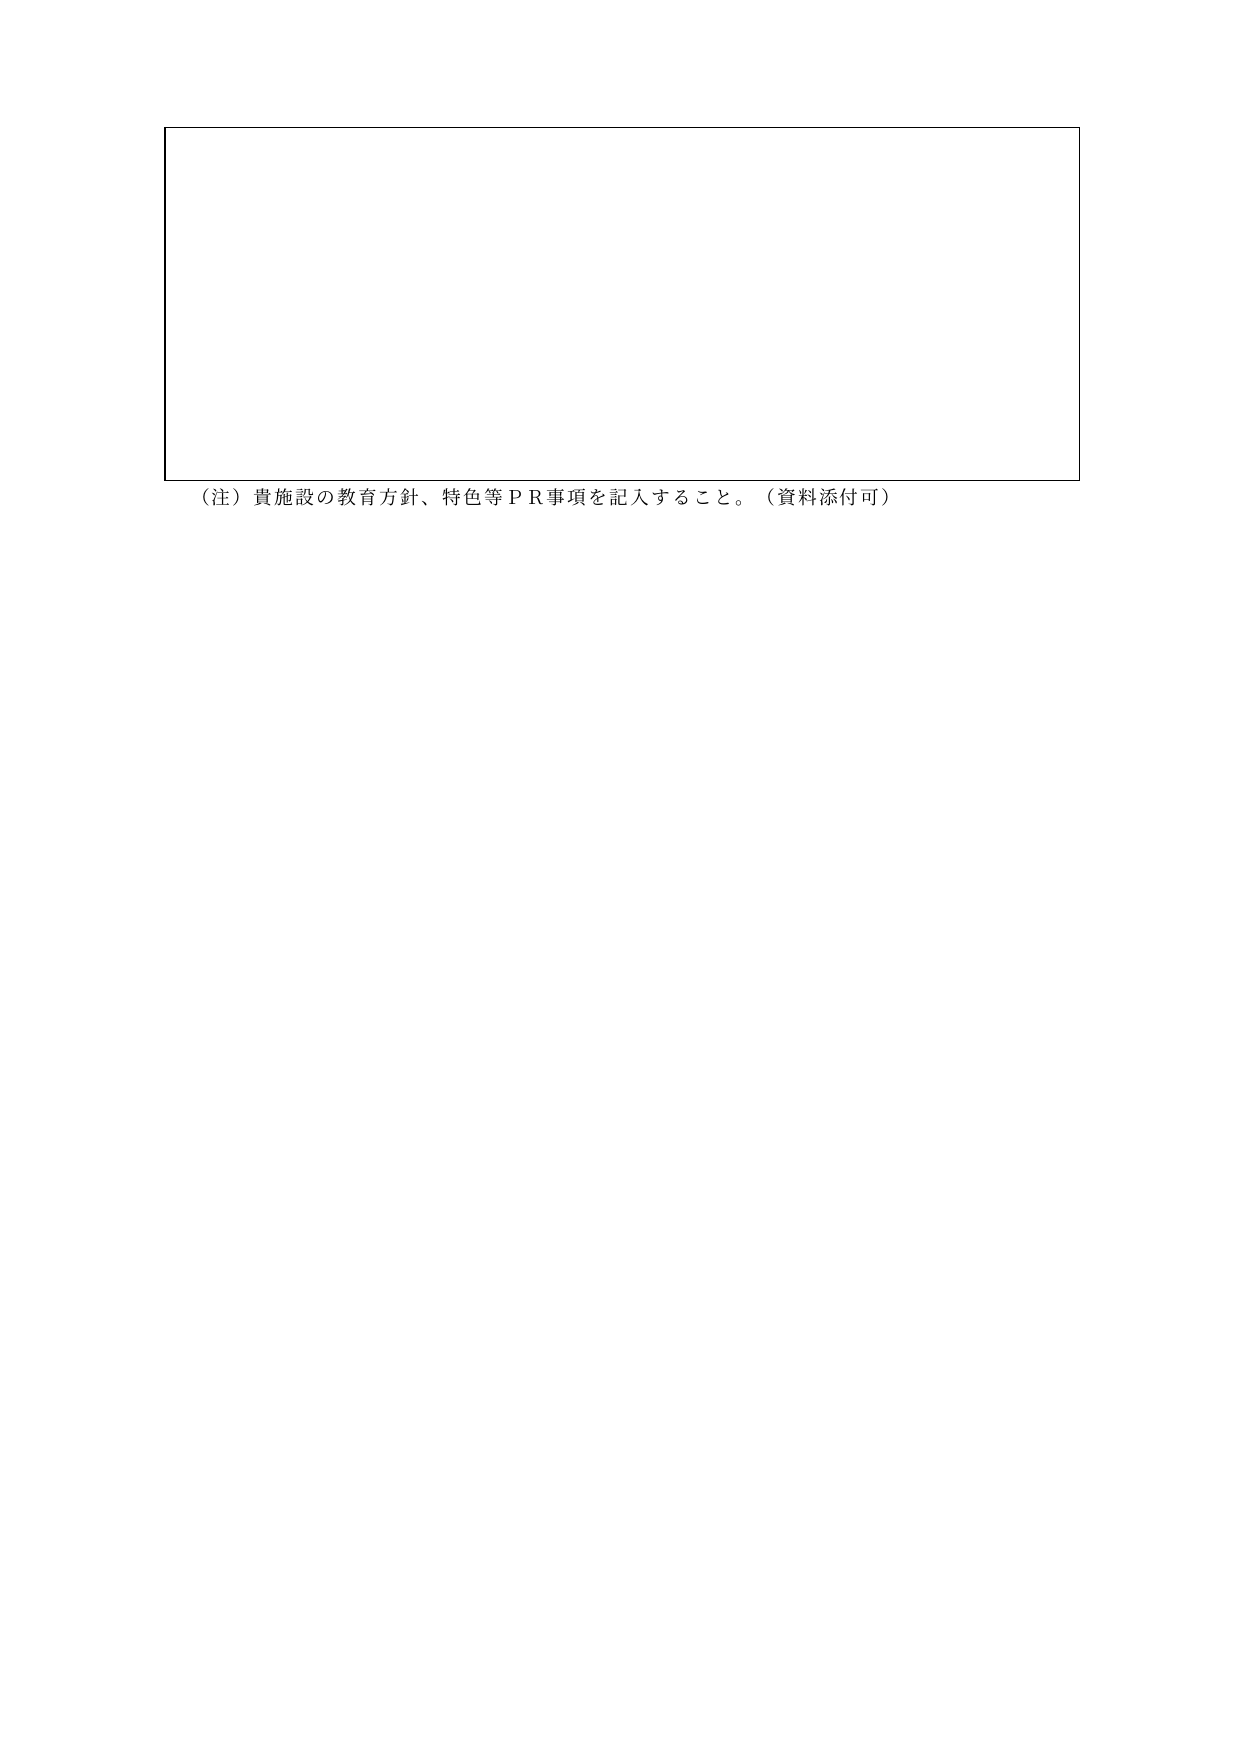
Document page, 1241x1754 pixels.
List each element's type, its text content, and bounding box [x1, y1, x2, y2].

table_header [166, 128, 1079, 480]
text （注）貴施設の教育方針、特色等ＰＲ事項を記入すること。（資料添付可） [149, 481, 1091, 511]
